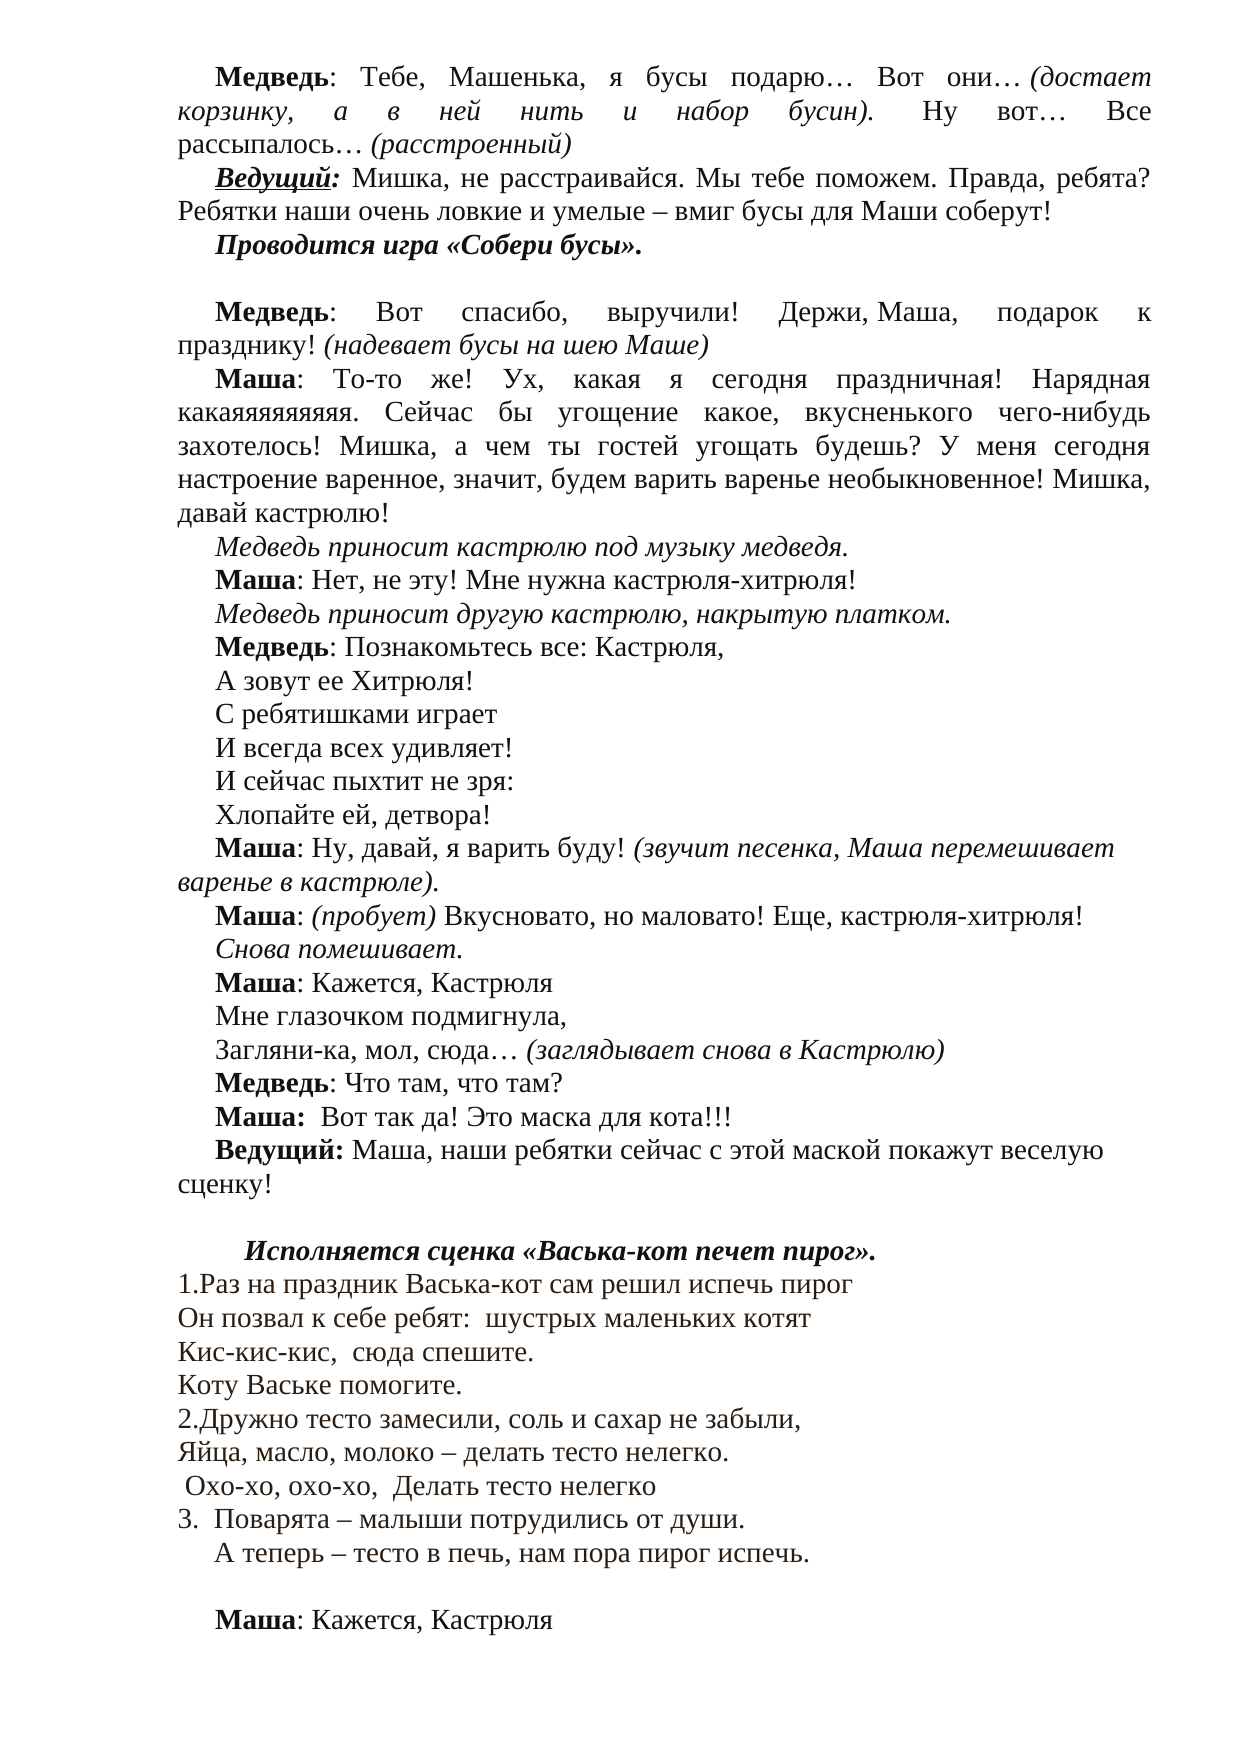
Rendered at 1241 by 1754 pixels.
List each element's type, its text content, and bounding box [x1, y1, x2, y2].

text Коту Ваське помогите. [177, 1367, 1152, 1401]
text Проводится игра «Собери бусы». [177, 227, 1152, 260]
text Медведь приносит кастрюлю под музыку медведя. [177, 529, 1152, 562]
text Яйца, масло, молоко – делать тесто нелегко. [177, 1434, 1152, 1468]
text Маша: Вот так да! Это маска для кота!!! [177, 1099, 1152, 1132]
text Ведущий: Маша, наши ребятки сейчас с этой маской покажут веселую сценку! [177, 1132, 1152, 1199]
text Маша: Нет, не эту! Мне нужна кастрюля-хитрюля! [177, 562, 1152, 596]
text Медведь приносит другую кастрюлю, накрытую платком. [177, 596, 1152, 629]
text Маша: (пробует) Вкусновато, но маловато! Еще, кастрюля-хитрюля! [177, 898, 1152, 931]
text 3. Поварята – малыши потрудились от души. [177, 1501, 1152, 1535]
text Медведь: Тебе, Машенька, я бусы подарю… Вот они… (достает корзинку, а в ней нить и набор бусин). Ну вот… Все рассыпалось… (расстроенный) [177, 59, 1152, 160]
text Маша: Кажется, Кастрюля [177, 965, 1152, 998]
text Маша: Кажется, Кастрюля [177, 1602, 1152, 1636]
text Снова помешивает. [177, 931, 1152, 965]
text Исполняется сценка «Васька-кот печет пирог». [177, 1233, 1152, 1267]
text 2.Дружно тесто замесили, соль и сахар не забыли, [177, 1401, 1152, 1434]
text Хлопайте ей, детвора! [177, 797, 1152, 831]
text Маша: Ну, давай, я варить буду! (звучит песенка, Маша перемешивает варенье в кастрюле). [177, 831, 1152, 898]
text Мне глазочком подмигнула, [177, 998, 1152, 1032]
text Ведущий: Мишка, не расстраивайся. Мы тебе поможем. Правда, ребята? Ребятки наши очень ловкие и умелые – вмиг бусы для Маши соберут! [177, 160, 1152, 227]
text И всегда всех удивляет! [177, 730, 1152, 763]
text Он позвал к себе ребят: шустрых маленьких котят [177, 1300, 1152, 1334]
text Маша: То-то же! Ух, какая я сегодня праздничная! Нарядная какаяяяяяяяяя. Сейчас бы угощение какое, вкусненького чего-нибудь захотелось! Мишка, а чем ты гостей угощать будешь? У меня сегодня настроение варенное, значит, будем варить варенье необыкновенное! Мишка, давай кастрюлю! [177, 361, 1152, 529]
text Медведь: Что там, что там? [177, 1065, 1152, 1099]
text Загляни-ка, мол, сюда… (заглядывает снова в Кастрюлю) [177, 1032, 1152, 1065]
text А теперь – тесто в печь, нам пора пирог испечь. [177, 1535, 1152, 1568]
text Медведь: Вот спасибо, выручили! Держи, Маша, подарок к празднику! (надевает бусы на шею Маше) [177, 294, 1152, 361]
text С ребятишками играет [177, 696, 1152, 730]
text 1.Раз на праздник Васька-кот сам решил испечь пирог [177, 1267, 1152, 1300]
text Охо-хо, охо-хо, Делать тесто нелегко [177, 1468, 1152, 1501]
text Кис-кис-кис, сюда спешите. [177, 1334, 1152, 1367]
text Медведь: Познакомьтесь все: Кастрюля, [177, 629, 1152, 663]
text А зовут ее Хитрюля! [177, 663, 1152, 696]
text И сейчас пыхтит не зря: [177, 763, 1152, 797]
